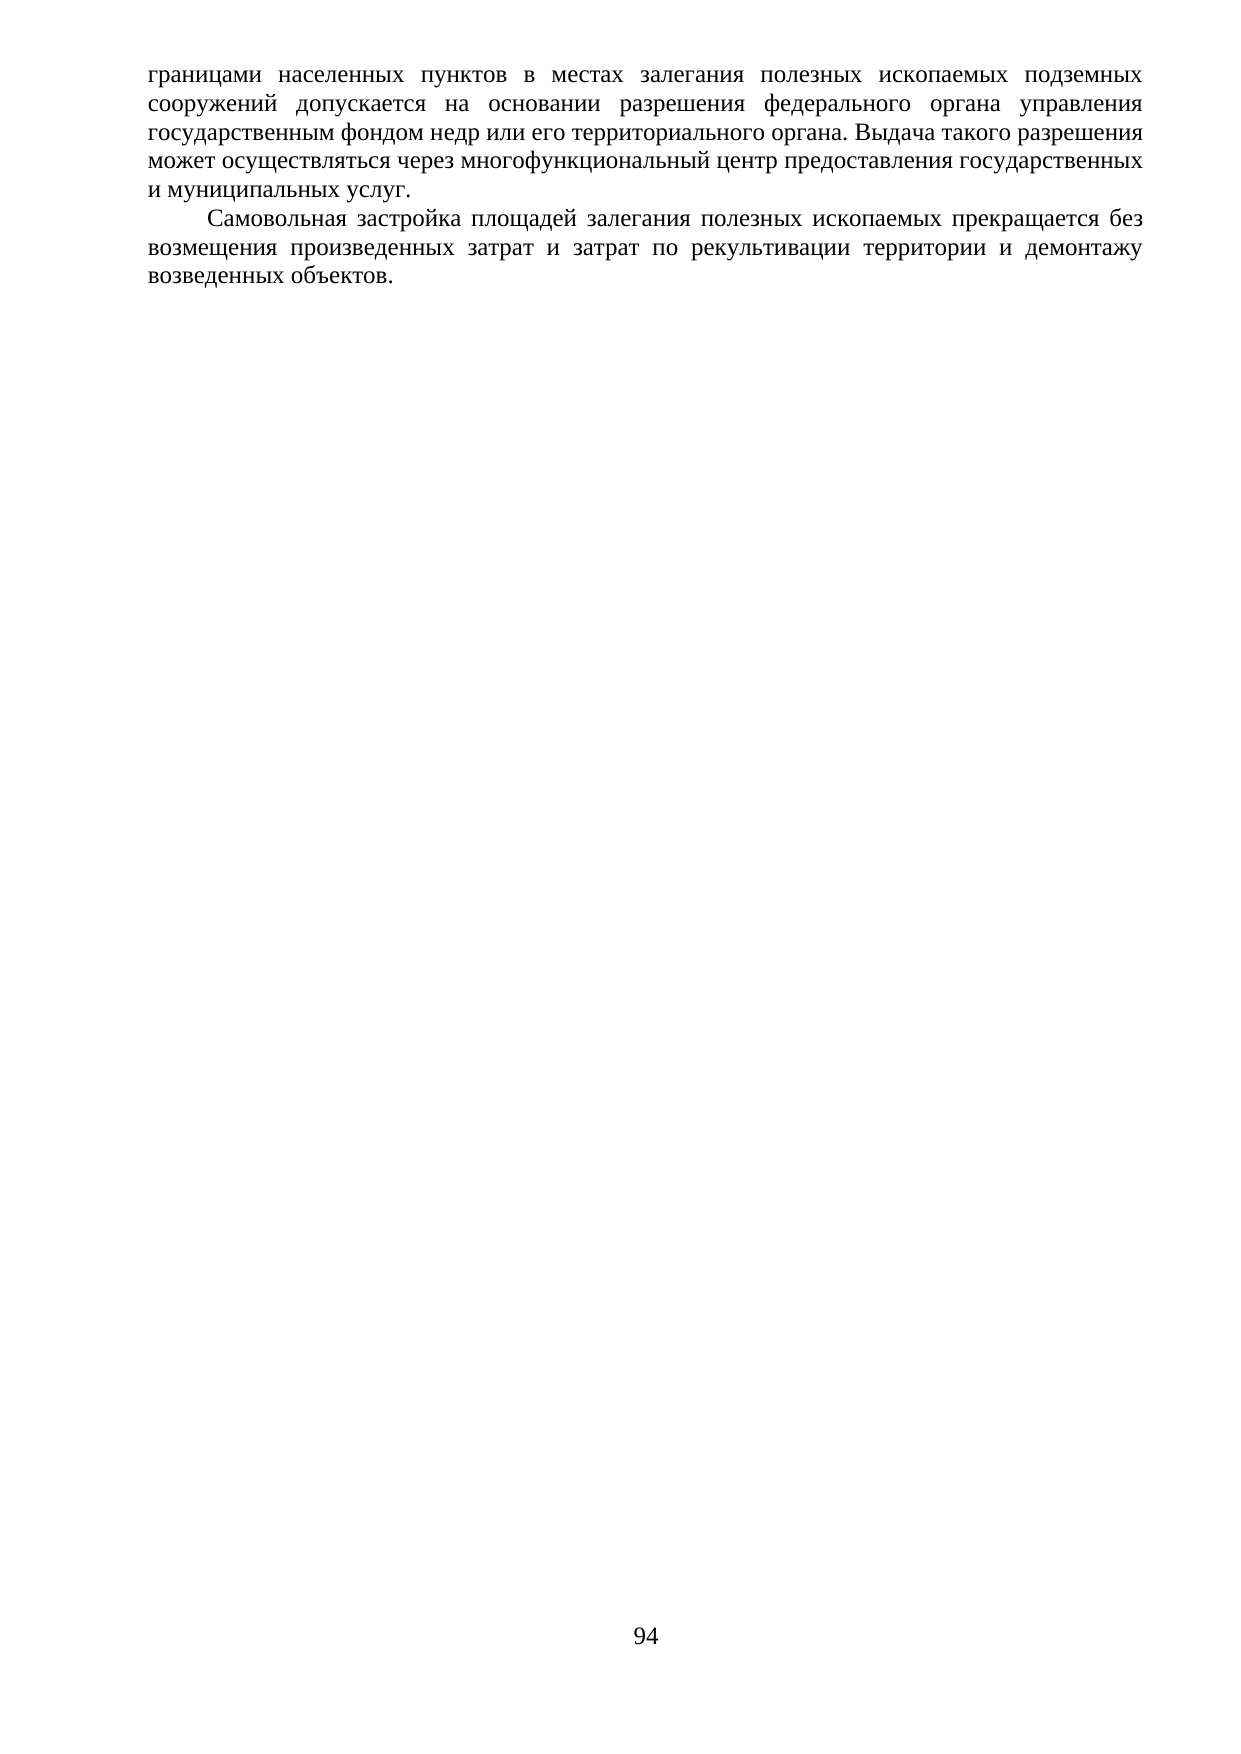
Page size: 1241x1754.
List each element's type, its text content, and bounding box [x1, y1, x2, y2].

text Самовольная застройка площадей залегания полезных ископаемых прекращается без возмещения произведенных затрат и затрат по рекультивации территории и демонтажу возведенных объектов. [148, 203, 1144, 289]
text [148, 59, 1144, 203]
